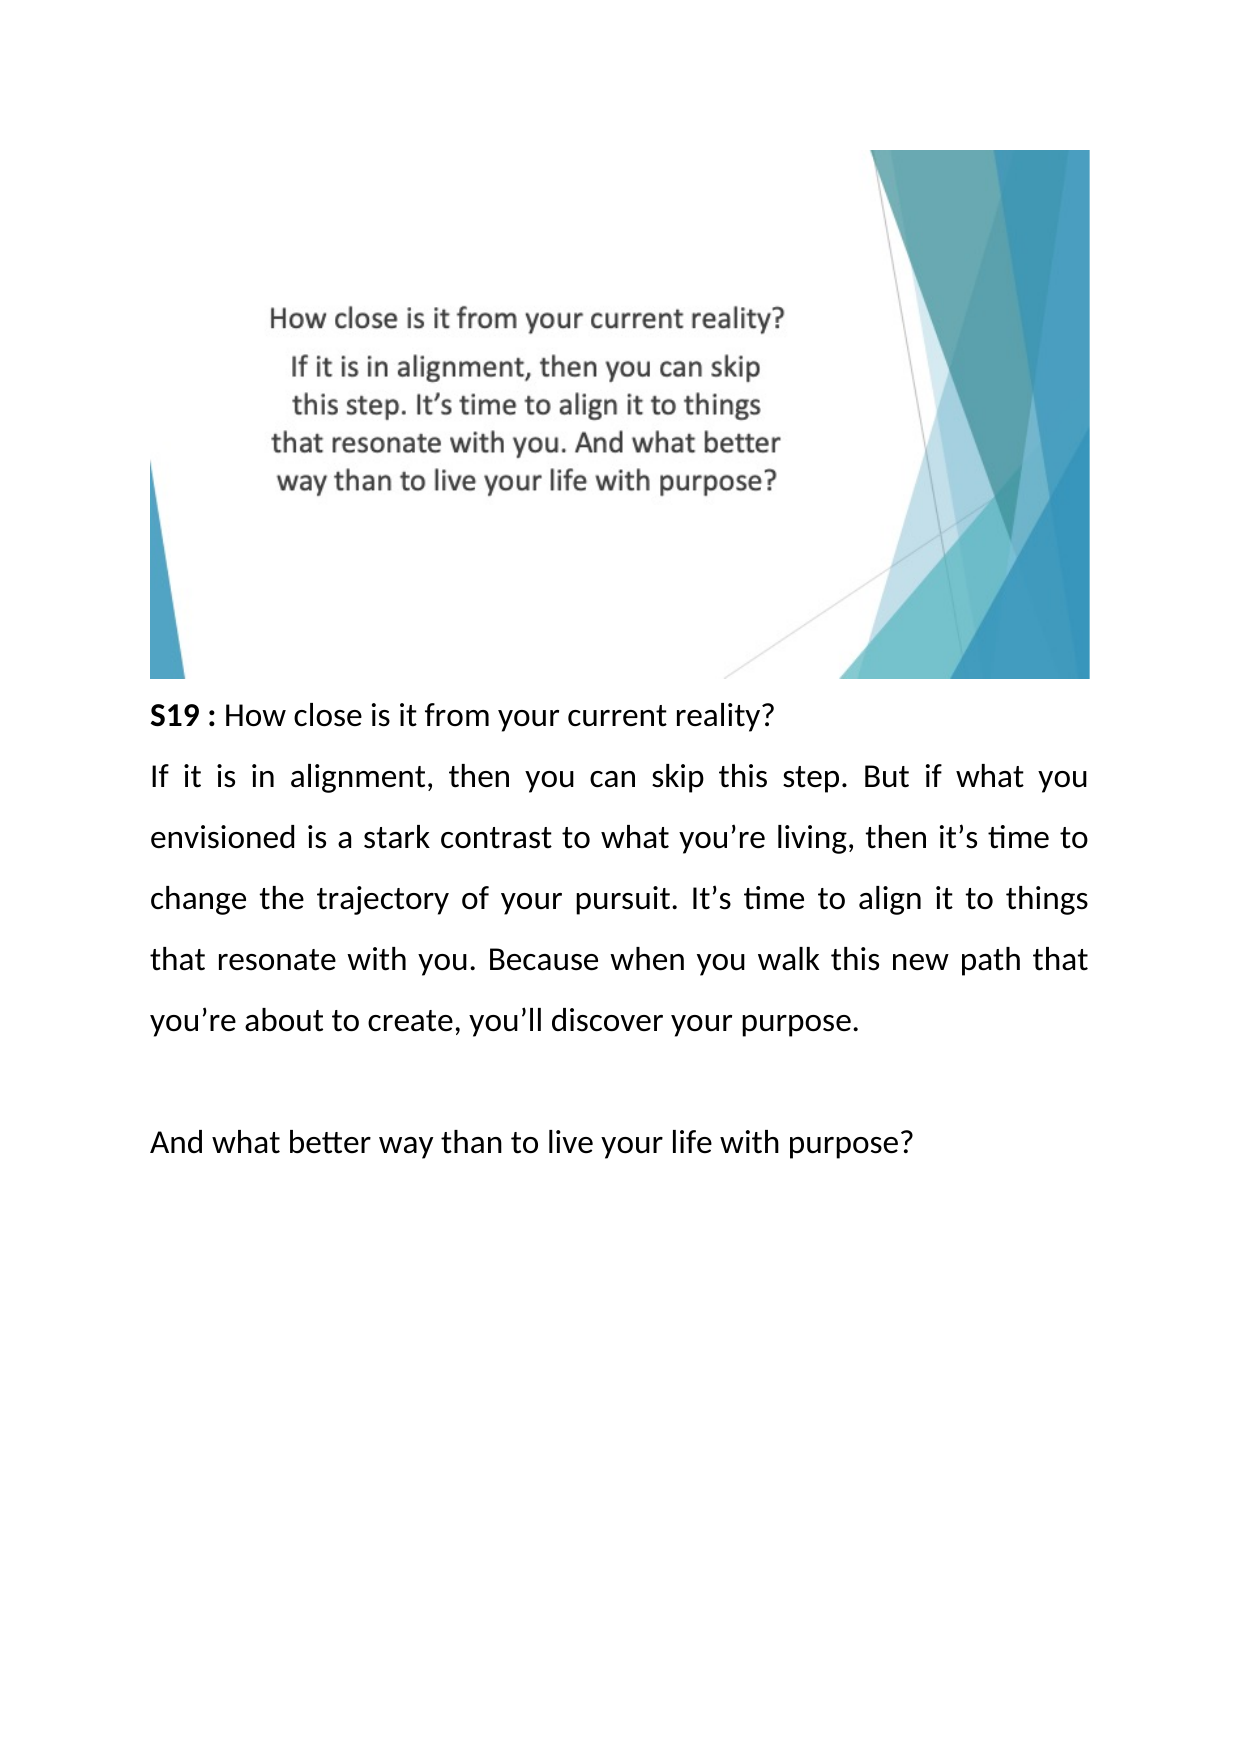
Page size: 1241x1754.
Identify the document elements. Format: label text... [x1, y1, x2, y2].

text S19 : How close is it from your current reality? [150, 694, 1090, 734]
picture [150, 150, 1090, 679]
text And what better way than to live your life with purpose? [150, 1121, 1090, 1162]
text If it is in alignment, then you can skip this step. But if what you envisioned is a stark contrast to what you’re living, then it’s time to change the trajectory of your pursuit. It’s time to align it to things that resonate with you. Because when you walk this new path that you’re about to create, you’ll discover your purpose. [150, 755, 1090, 1040]
